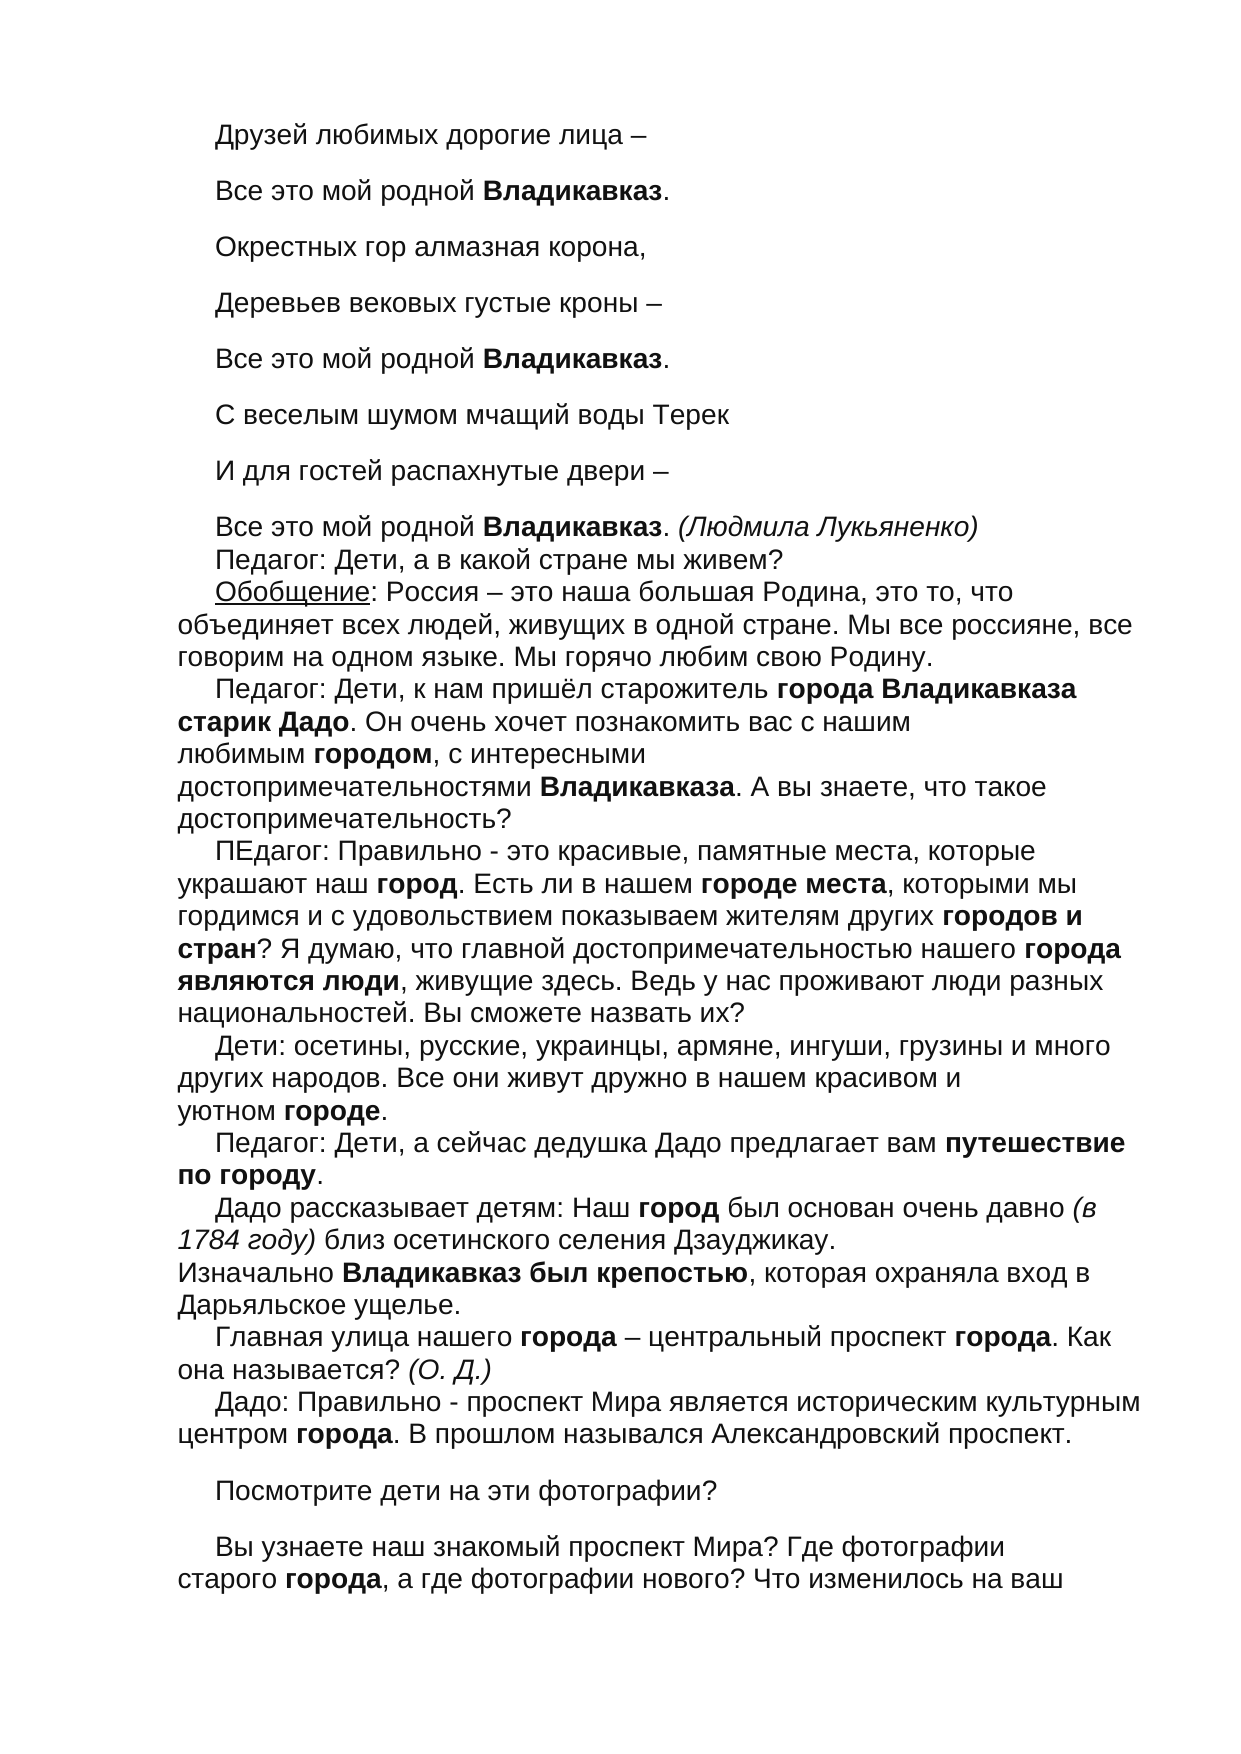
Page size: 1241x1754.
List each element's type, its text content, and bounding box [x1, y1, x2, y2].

text Деревьев вековых густые кроны – [177, 286, 1152, 319]
text Главная улица нашего города – центральный проспект города. Как она называется? (О. Д.) [177, 1320, 1152, 1385]
text Дети: осетины, русские, украинцы, армяне, ингуши, грузины и много других народов. Все они живут дружно в нашем красивом и уютном городе. [177, 1029, 1152, 1126]
text Друзей любимых дорогие лица – [177, 118, 1152, 151]
text Обобщение: Россия – это наша большая Родина, это то, что объединяет всех людей, живущих в одной стране. Мы все россияне, все говорим на одном языке. Мы горячо любим свою Родину. [177, 575, 1152, 672]
text Педагог: Дети, к нам пришёл старожитель города Владикавказа старик Дадо. Он очень хочет познакомить вас с нашим любимым городом, с интересными достопримечательностями Владикавказа. А вы знаете, что такое достопримечательность? [177, 672, 1152, 834]
text Все это мой родной Владикавказ. [177, 174, 1152, 207]
text Все это мой родной Владикавказ. (Людмила Лукьяненко) [177, 510, 1152, 543]
text Педагог: Дети, а сейчас дедушка Дадо предлагает вам путешествие по городу. [177, 1126, 1152, 1191]
text С веселым шумом мчащий воды Терек [177, 398, 1152, 431]
text Дадо рассказывает детям: Наш город был основан очень давно (в 1784 году) близ осетинского селения Дзауджикау. Изначально Владикавказ был крепостью, которая охраняла вход в Дарьяльское ущелье. [177, 1191, 1152, 1320]
text Окрестных гор алмазная корона, [177, 230, 1152, 263]
text Дадо: Правильно - проспект Мира является историческим культурным центром города. В прошлом назывался Александровский проспект. [177, 1385, 1152, 1450]
text Все это мой родной Владикавказ. [177, 342, 1152, 375]
text ПЕдагог: Правильно - это красивые, памятные места, которые украшают наш город. Есть ли в нашем городе места, которыми мы гордимся и с удовольствием показываем жителям других городов и стран? Я думаю, что главной достопримечательностью нашего города являются люди, живущие здесь. Ведь у нас проживают люди разных национальностей. Вы сможете назвать их? [177, 834, 1152, 1029]
text И для гостей распахнутые двери – [177, 454, 1152, 487]
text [177, 1529, 1152, 1594]
text Посмотрите дети на эти фотографии? [177, 1473, 1152, 1506]
text Педагог: Дети, а в какой стране мы живем? [177, 543, 1152, 575]
